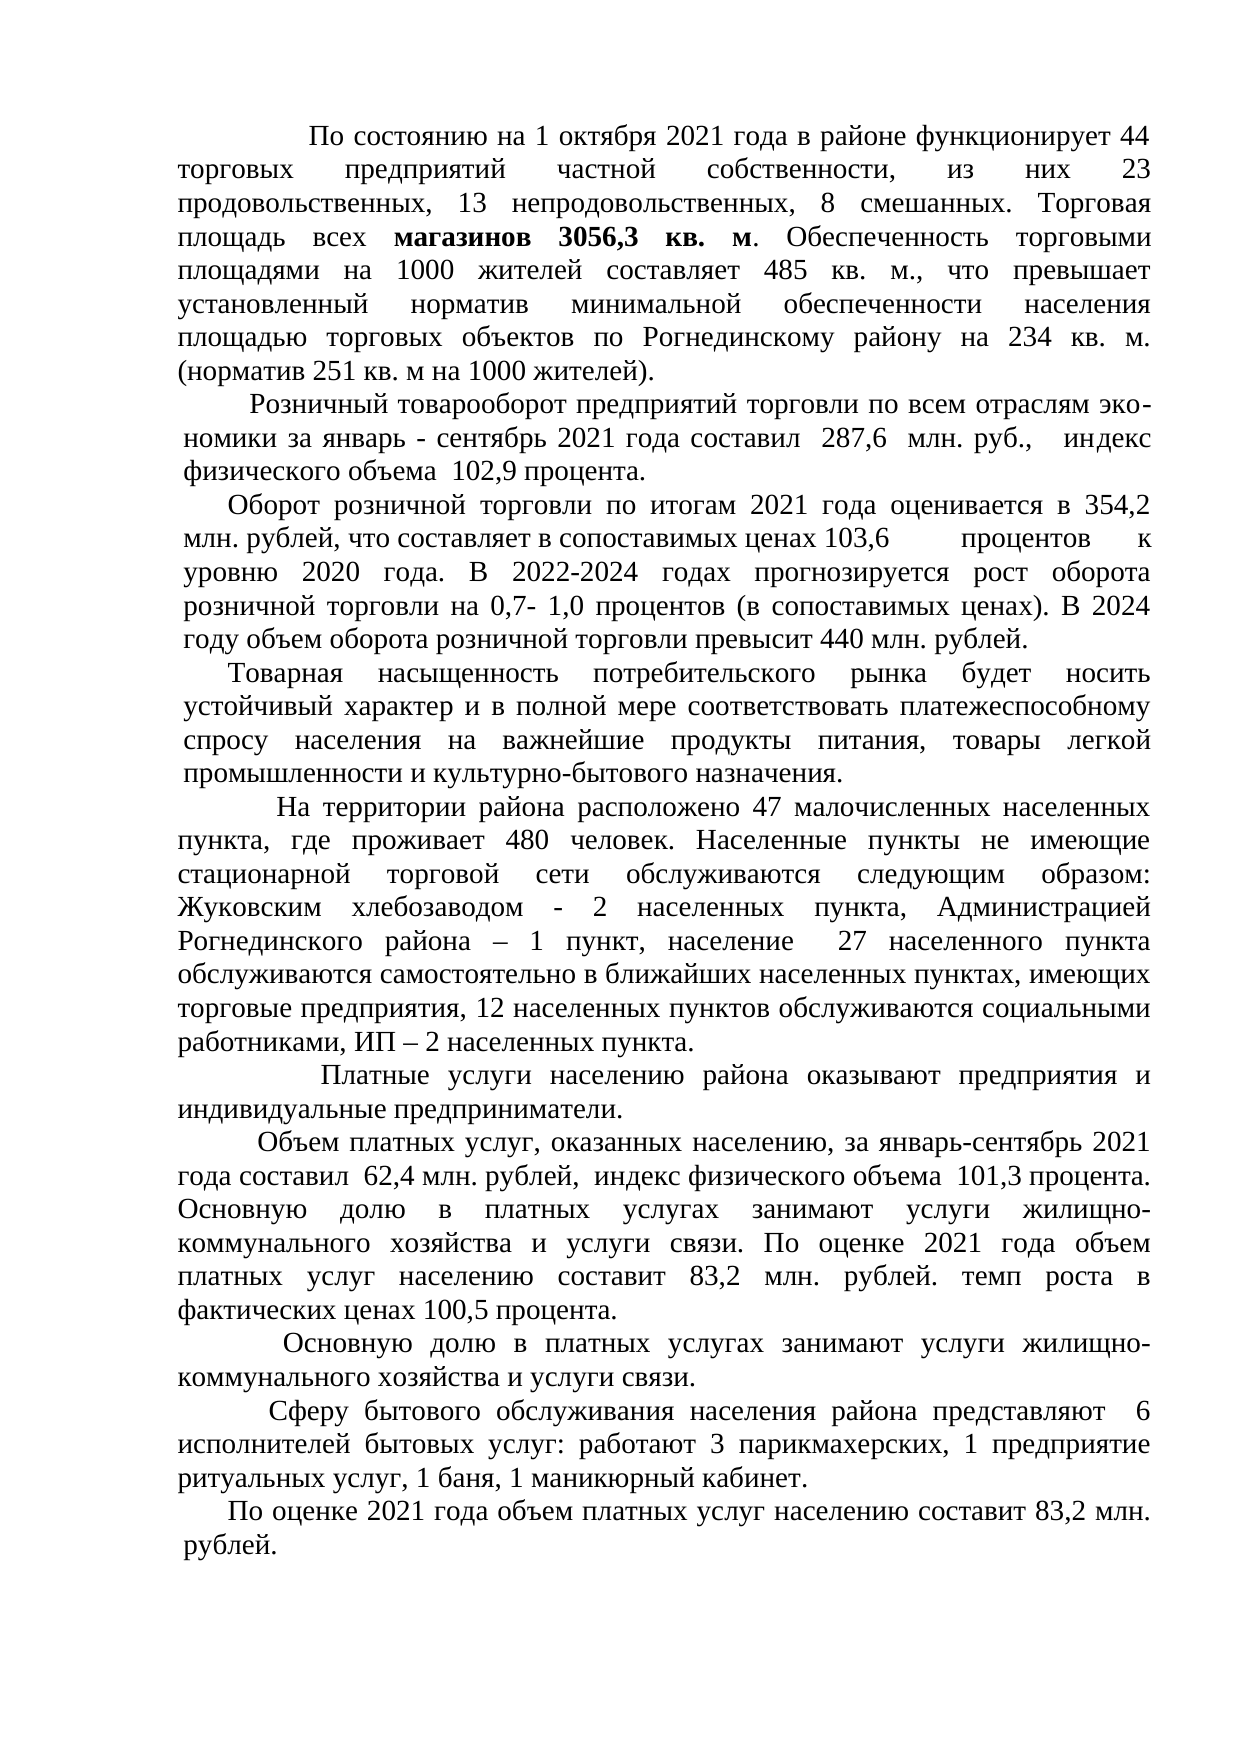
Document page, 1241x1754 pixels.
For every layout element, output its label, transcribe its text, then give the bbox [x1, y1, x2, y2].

text Товарная насыщенность потребительского рынка будет носить устойчивый характер и в полной мере соответствовать платежеспособному спросу населения на важнейшие продукты питания, товары легкой промышленности и культурно-бытового назначения. [183, 655, 1152, 789]
text По оценке 2021 года объем платных услуг населению составит 83,2 млн. рублей. [183, 1493, 1152, 1560]
text Оборот розничной торговли по итогам 2021 года оценивается в 354,2 млн. рублей, что составляет в сопоставимых ценах 103,6 процентов к уровню 2020 года. В 2022-2024 годах прогнозируется рост оборота розничной торговли на 0,7- 1,0 процентов (в сопоставимых ценах). В 2024 году объем оборота розничной торговли превысит 440 млн. рублей. [183, 487, 1152, 655]
text Основную долю в платных услугах занимают услуги жилищно-коммунального хозяйства и услуги связи. [177, 1326, 1152, 1393]
text По состоянию на 1 октября 2021 года в районе функционирует 44 торговых предприятий частной собственности, из них 23 продовольственных, 13 непродовольственных, 8 смешанных. Торговая площадь всех магазинов 3056,3 кв. м. Обеспеченность торговыми площадями на 1000 жителей составляет 485 кв. м., что превышает установленный норматив минимальной обеспеченности населения площадью торговых объектов по Рогнединскому району на 234 кв. м. (норматив 251 кв. м на 1000 жителей). [177, 118, 1152, 386]
text Сферу бытового обслуживания населения района представляют 6 исполнителей бытовых услуг: работают 3 парикмахерских, 1 предприятие ритуальных услуг, 1 баня, 1 маникюрный кабинет. [177, 1393, 1152, 1493]
text Объем платных услуг, оказанных населению, за январь-сентябрь 2021 года составил 62,4 млн. рублей, индекс физического объема 101,3 процента. Основную долю в платных услугах занимают услуги жилищно-коммунального хозяйства и услуги связи. По оценке 2021 года объем платных услуг населению составит 83,2 млн. рублей. темп роста в фактических ценах 100,5 процента. [177, 1124, 1152, 1326]
text Платные услуги населению района оказывают предприятия и индивидуальные предприниматели. [177, 1057, 1152, 1124]
text Розничный товарооборот предприятий торговли по всем отраслям экономики за январь - сентябрь 2021 года составил 287,6 млн. руб., индекс физического объема 102,9 процента. [183, 386, 1152, 487]
text На территории района расположено 47 малочисленных населенных пункта, где проживает 480 человек. Населенные пункты не имеющие стационарной торговой сети обслуживаются следующим образом: Жуковским хлебозаводом - 2 населенных пункта, Администрацией Рогнединского района – 1 пункт, население 27 населенного пункта обслуживаются самостоятельно в ближайших населенных пунктах, имеющих торговые предприятия, 12 населенных пунктов обслуживаются социальными работниками, ИП – 2 населенных пункта. [177, 789, 1152, 1057]
